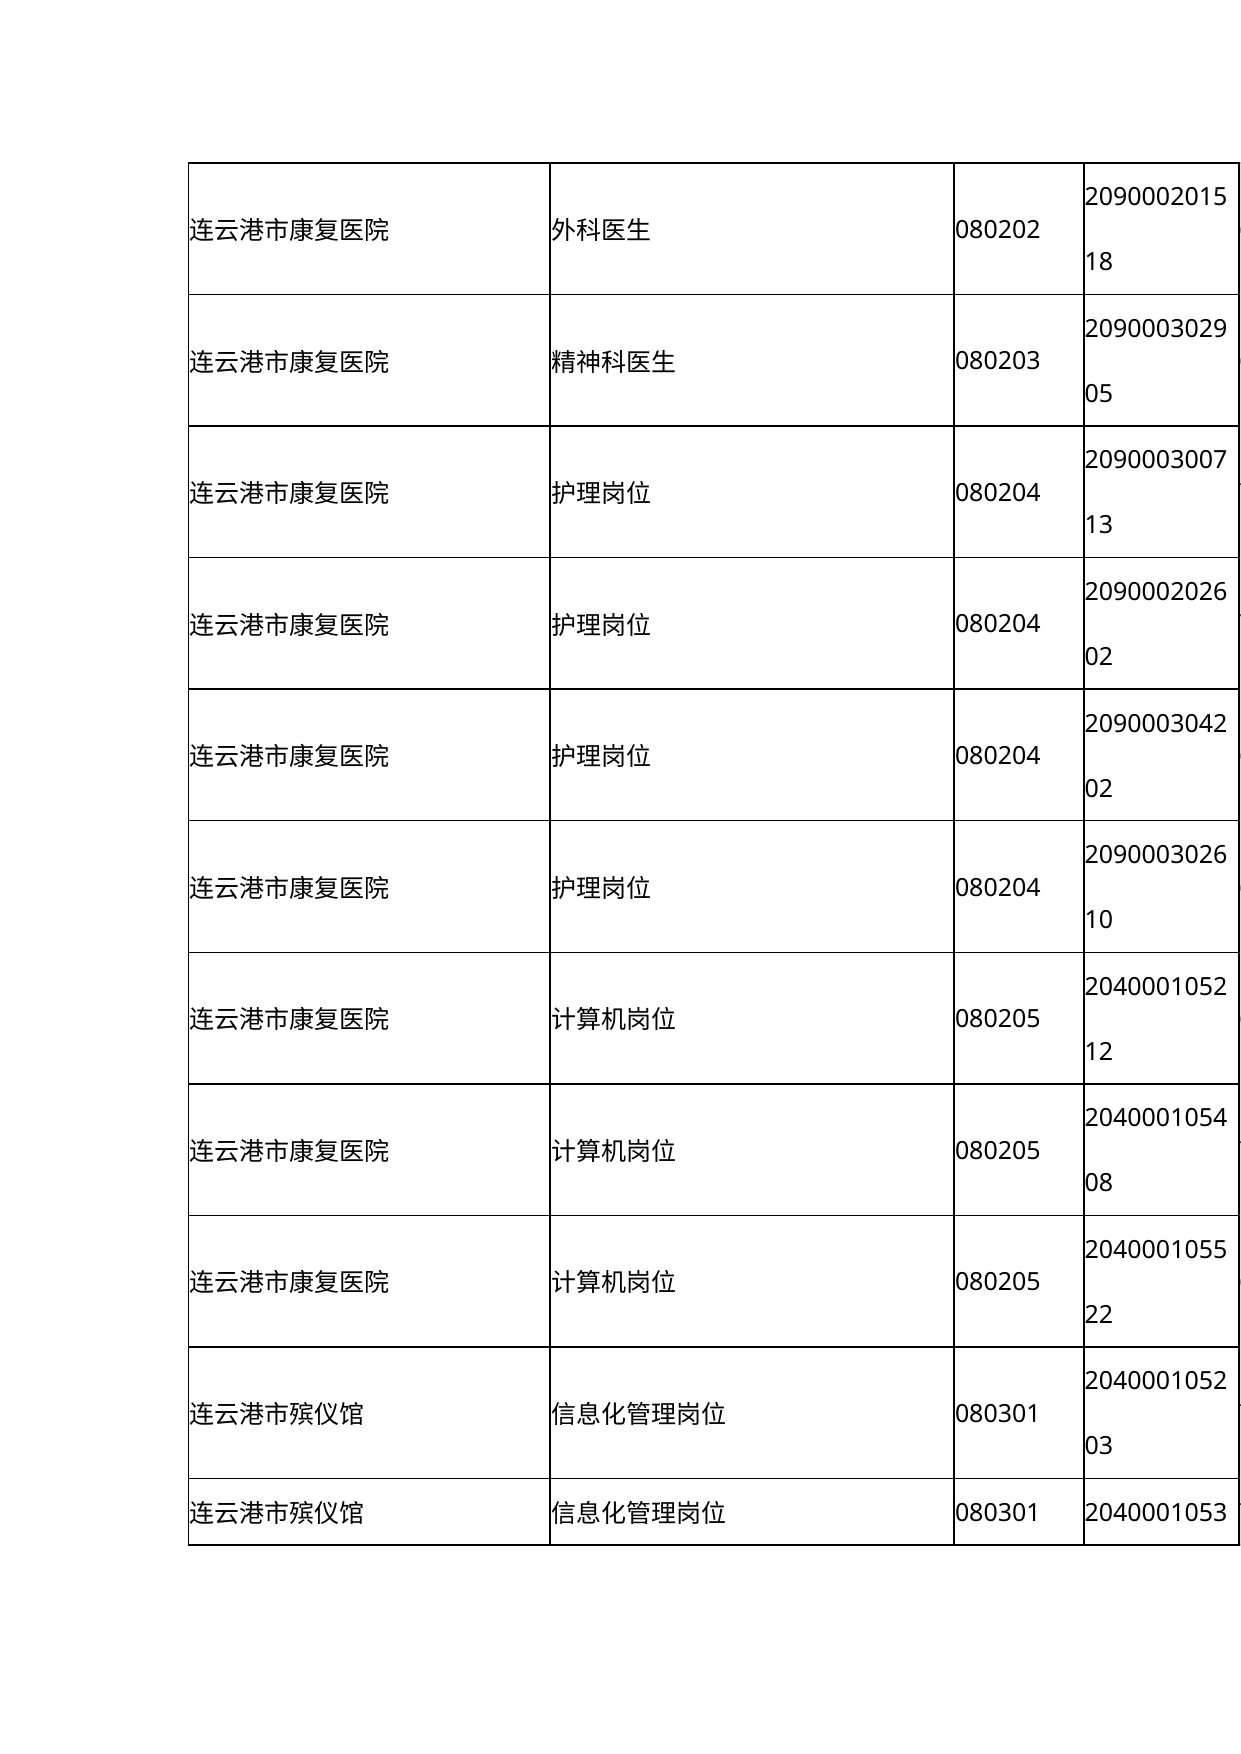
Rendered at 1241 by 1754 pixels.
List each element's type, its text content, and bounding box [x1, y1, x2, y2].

table_cell 信息化管理岗位 [551, 1348, 953, 1478]
table_cell 计算机岗位 [551, 1085, 953, 1214]
table_cell 080203 [955, 295, 1083, 425]
table_cell 连云港市康复医院 [189, 1085, 549, 1214]
table_cell 209000202602 [1085, 558, 1238, 688]
table_cell 连云港市康复医院 [189, 821, 549, 951]
table_cell 连云港市殡仪馆 [189, 1348, 549, 1478]
table_cell 计算机岗位 [551, 1216, 953, 1346]
table_cell 209000304202 [1085, 690, 1238, 820]
table_cell 护理岗位 [551, 821, 953, 951]
table_cell 连云港市康复医院 [189, 953, 549, 1083]
table_cell 209000201518 [1085, 164, 1238, 293]
table_cell 精神科医生 [551, 295, 953, 425]
table_cell 计算机岗位 [551, 953, 953, 1083]
table_cell 080205 [955, 1216, 1083, 1346]
table_cell 连云港市康复医院 [189, 427, 549, 557]
table_cell 080301 [955, 1348, 1083, 1478]
table_cell 209000300713 [1085, 427, 1238, 557]
table_cell 080204 [955, 427, 1083, 557]
table_cell 连云港市康复医院 [189, 164, 549, 293]
table_cell 外科医生 [551, 164, 953, 293]
table_cell 信息化管理岗位 [551, 1479, 953, 1544]
table_cell 连云港市康复医院 [189, 1216, 549, 1346]
table_cell 护理岗位 [551, 427, 953, 557]
table_cell 209000302905 [1085, 295, 1238, 425]
table_cell 080204 [955, 821, 1083, 951]
table_cell 080205 [955, 953, 1083, 1083]
table_cell 连云港市殡仪馆 [189, 1479, 549, 1544]
table_cell 080204 [955, 690, 1083, 820]
table_cell 护理岗位 [551, 690, 953, 820]
table_cell 连云港市康复医院 [189, 558, 549, 688]
table_cell 204000105212 [1085, 953, 1238, 1083]
table_cell 080204 [955, 558, 1083, 688]
table_cell 080205 [955, 1085, 1083, 1214]
table_cell 080301 [955, 1479, 1083, 1544]
table_cell 204000105522 [1085, 1216, 1238, 1346]
table_cell 209000302610 [1085, 821, 1238, 951]
table_cell 080202 [955, 164, 1083, 293]
table_cell 连云港市康复医院 [189, 690, 549, 820]
table_cell 204000105408 [1085, 1085, 1238, 1214]
table_cell 204000105323 [1085, 1479, 1238, 1544]
table_cell 连云港市康复医院 [189, 295, 549, 425]
table_cell 204000105203 [1085, 1348, 1238, 1478]
table_cell 护理岗位 [551, 558, 953, 688]
